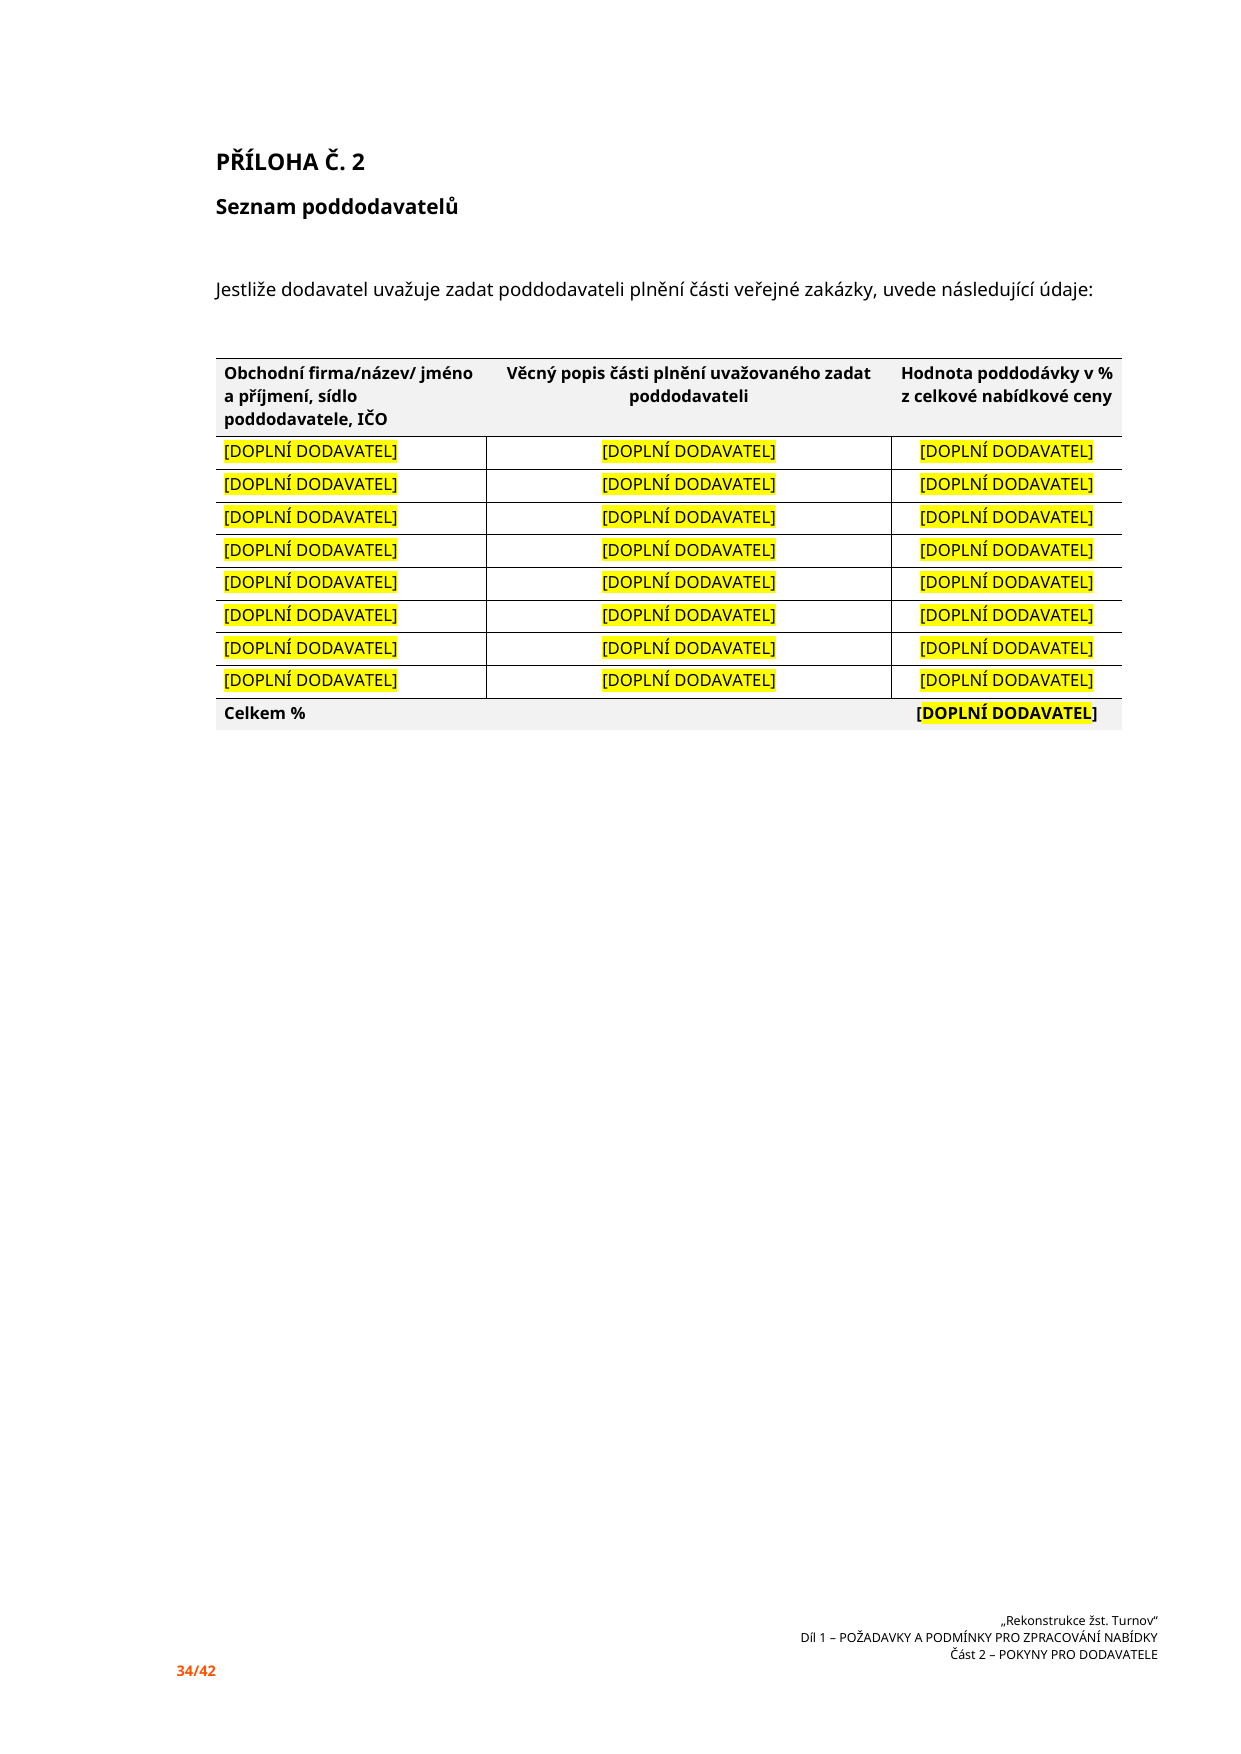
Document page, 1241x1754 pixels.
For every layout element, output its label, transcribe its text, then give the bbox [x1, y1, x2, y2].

table_header Hodnota poddodávky v % z celkové nabídkové ceny [891, 359, 1122, 436]
table_cell [DOPLNÍ DODAVATEL] [216, 437, 486, 469]
table_cell [DOPLNÍ DODAVATEL] [892, 666, 1122, 698]
table_cell [DOPLNÍ DODAVATEL] [216, 535, 486, 567]
table_cell [DOPLNÍ DODAVATEL] [216, 568, 486, 599]
table_cell [DOPLNÍ DODAVATEL] [487, 470, 891, 501]
table_cell [DOPLNÍ DODAVATEL] [216, 633, 486, 665]
text Jestliže dodavatel uvažuje zadat poddodavateli plnění části veřejné zakázky, uvede následující údaje: [216, 277, 1122, 302]
table_cell [DOPLNÍ DODAVATEL] [487, 601, 891, 632]
table_cell [DOPLNÍ DODAVATEL] [487, 568, 891, 599]
text Seznam poddodavatelů [216, 192, 1122, 221]
table_cell [DOPLNÍ DODAVATEL] [216, 470, 486, 501]
table_cell Celkem % [216, 699, 486, 730]
table_header Obchodní firma/název/ jméno a příjmení, sídlo poddodavatele, IČO [216, 359, 486, 436]
table_cell [DOPLNÍ DODAVATEL] [216, 601, 486, 632]
table_cell [DOPLNÍ DODAVATEL] [487, 503, 891, 534]
table_cell [486, 699, 891, 730]
table_cell [DOPLNÍ DODAVATEL] [892, 535, 1122, 567]
table_cell [DOPLNÍ DODAVATEL] [892, 437, 1122, 469]
table_cell [DOPLNÍ DODAVATEL] [892, 470, 1122, 501]
table_cell [DOPLNÍ DODAVATEL] [216, 666, 486, 698]
table_cell [DOPLNÍ DODAVATEL] [892, 568, 1122, 599]
table_cell [DOPLNÍ DODAVATEL] [892, 601, 1122, 632]
table_cell [DOPLNÍ DODAVATEL] [487, 666, 891, 698]
text Příloha č. 2 [216, 146, 1122, 177]
table_header Věcný popis části plnění uvažovaného zadat poddodavateli [486, 359, 891, 436]
table_cell [DOPLNÍ DODAVATEL] [487, 437, 891, 469]
table_cell [DOPLNÍ DODAVATEL] [487, 535, 891, 567]
table_cell [DOPLNÍ DODAVATEL] [487, 633, 891, 665]
table_cell [DOPLNÍ DODAVATEL] [892, 633, 1122, 665]
table_cell [DOPLNÍ DODAVATEL] [216, 503, 486, 534]
table_cell [DOPLNÍ DODAVATEL] [892, 503, 1122, 534]
table_cell [DOPLNÍ DODAVATEL] [891, 699, 1122, 730]
